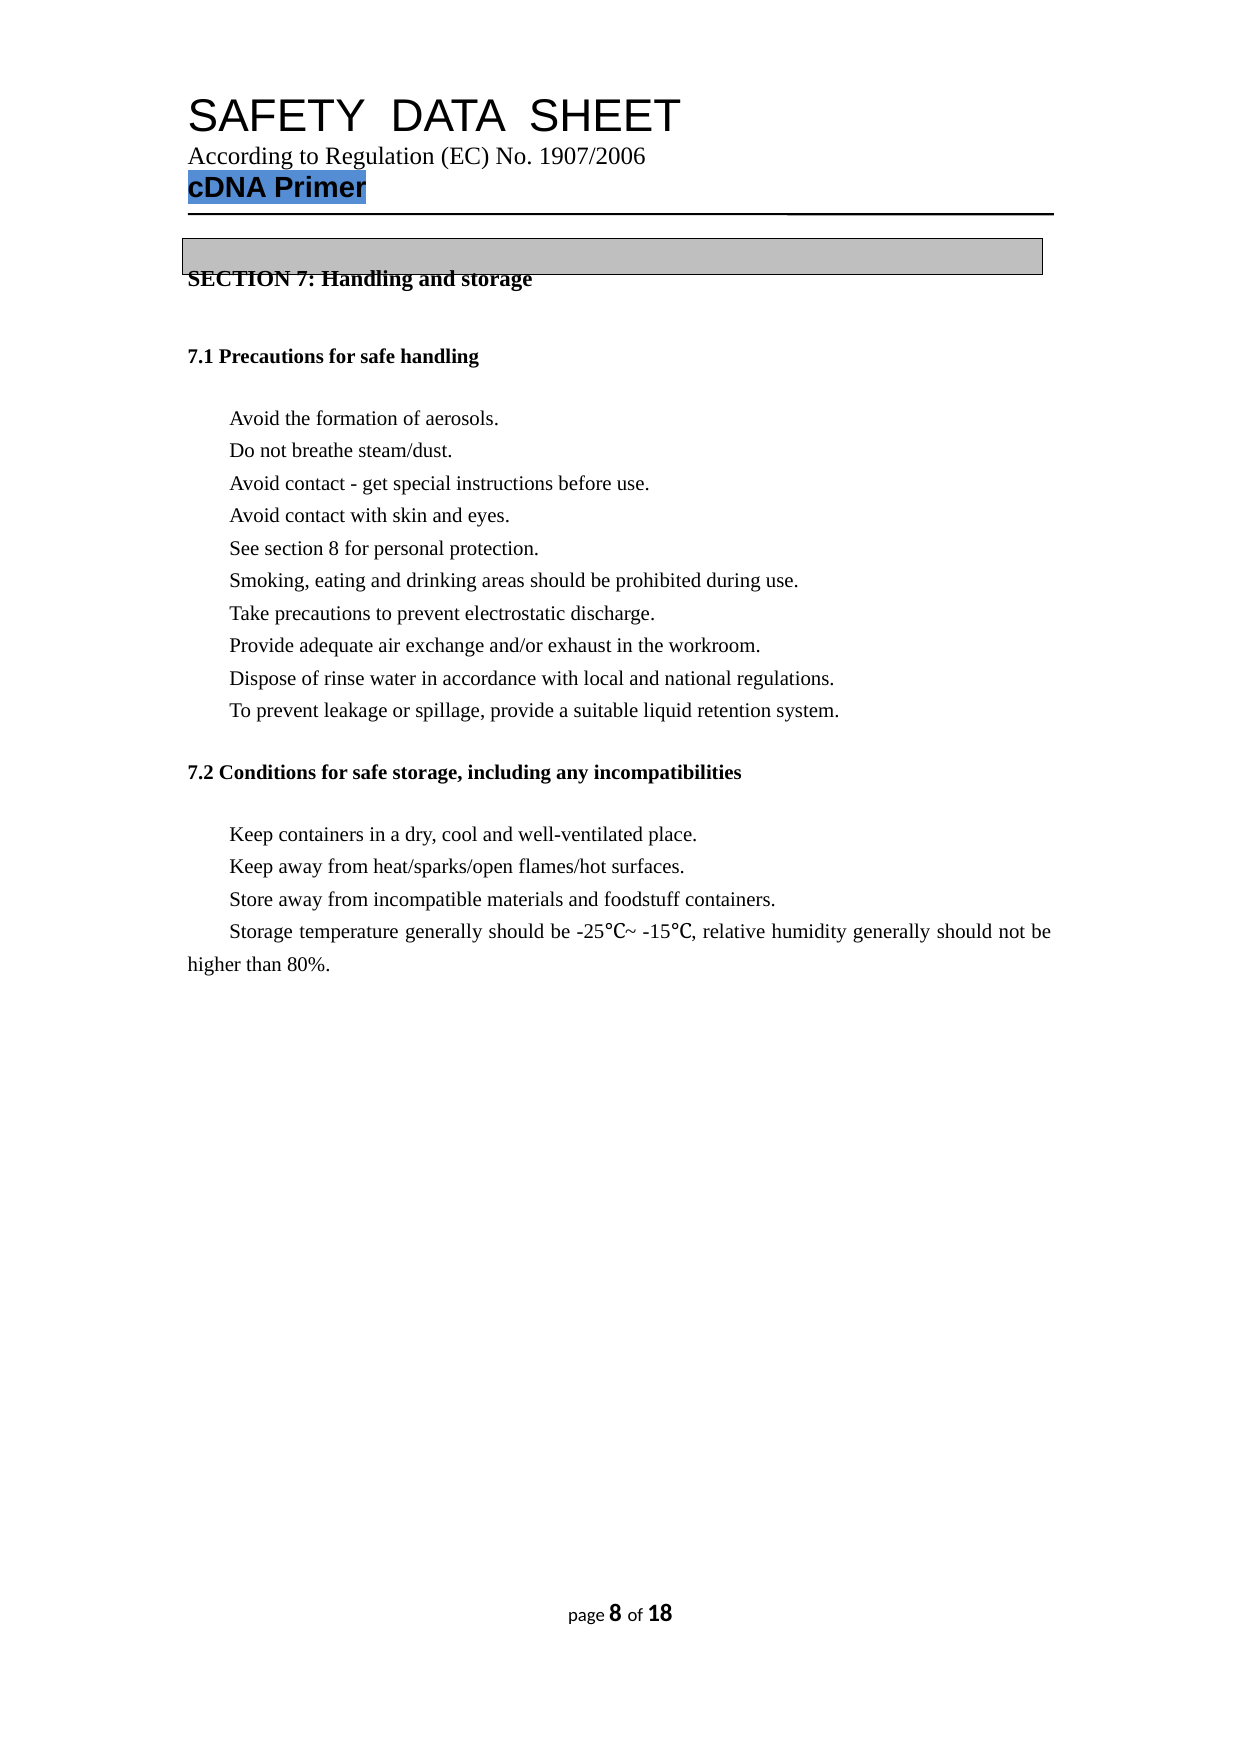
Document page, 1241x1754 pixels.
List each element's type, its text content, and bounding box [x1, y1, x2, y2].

text Do not breathe steam/dust. [187, 434, 1053, 467]
text Smoking, eating and drinking areas should be prohibited during use. [187, 564, 1053, 597]
text To prevent leakage or spillage, provide a suitable liquid retention system. [187, 694, 1053, 727]
text Avoid the formation of aerosols. [187, 402, 1053, 434]
text Store away from incompatible materials and foodstuff containers. [187, 882, 1053, 915]
text 7.1 Precautions for safe handling [187, 340, 1053, 372]
text Keep away from heat/sparks/open flames/hot surfaces. [187, 850, 1053, 882]
text See section 8 for personal protection. [187, 532, 1053, 564]
text Provide adequate air exchange and/or exhaust in the workroom. [187, 629, 1053, 662]
text Dispose of rinse water in accordance with local and national regulations. [187, 662, 1053, 694]
text Storage temperature generally should be -25℃~ -15℃, relative humidity generally should not be higher than 80%. [187, 915, 1053, 980]
text Take precautions to prevent electrostatic discharge. [187, 597, 1053, 629]
text Avoid contact with skin and eyes. [187, 499, 1053, 532]
text 7.2 Conditions for safe storage, including any incompatibilities [187, 756, 1053, 788]
text Avoid contact - get special instructions before use. [187, 467, 1053, 499]
text SECTION 7: Handling and storage [187, 262, 1053, 294]
text Keep containers in a dry, cool and well-ventilated place. [187, 817, 1053, 850]
